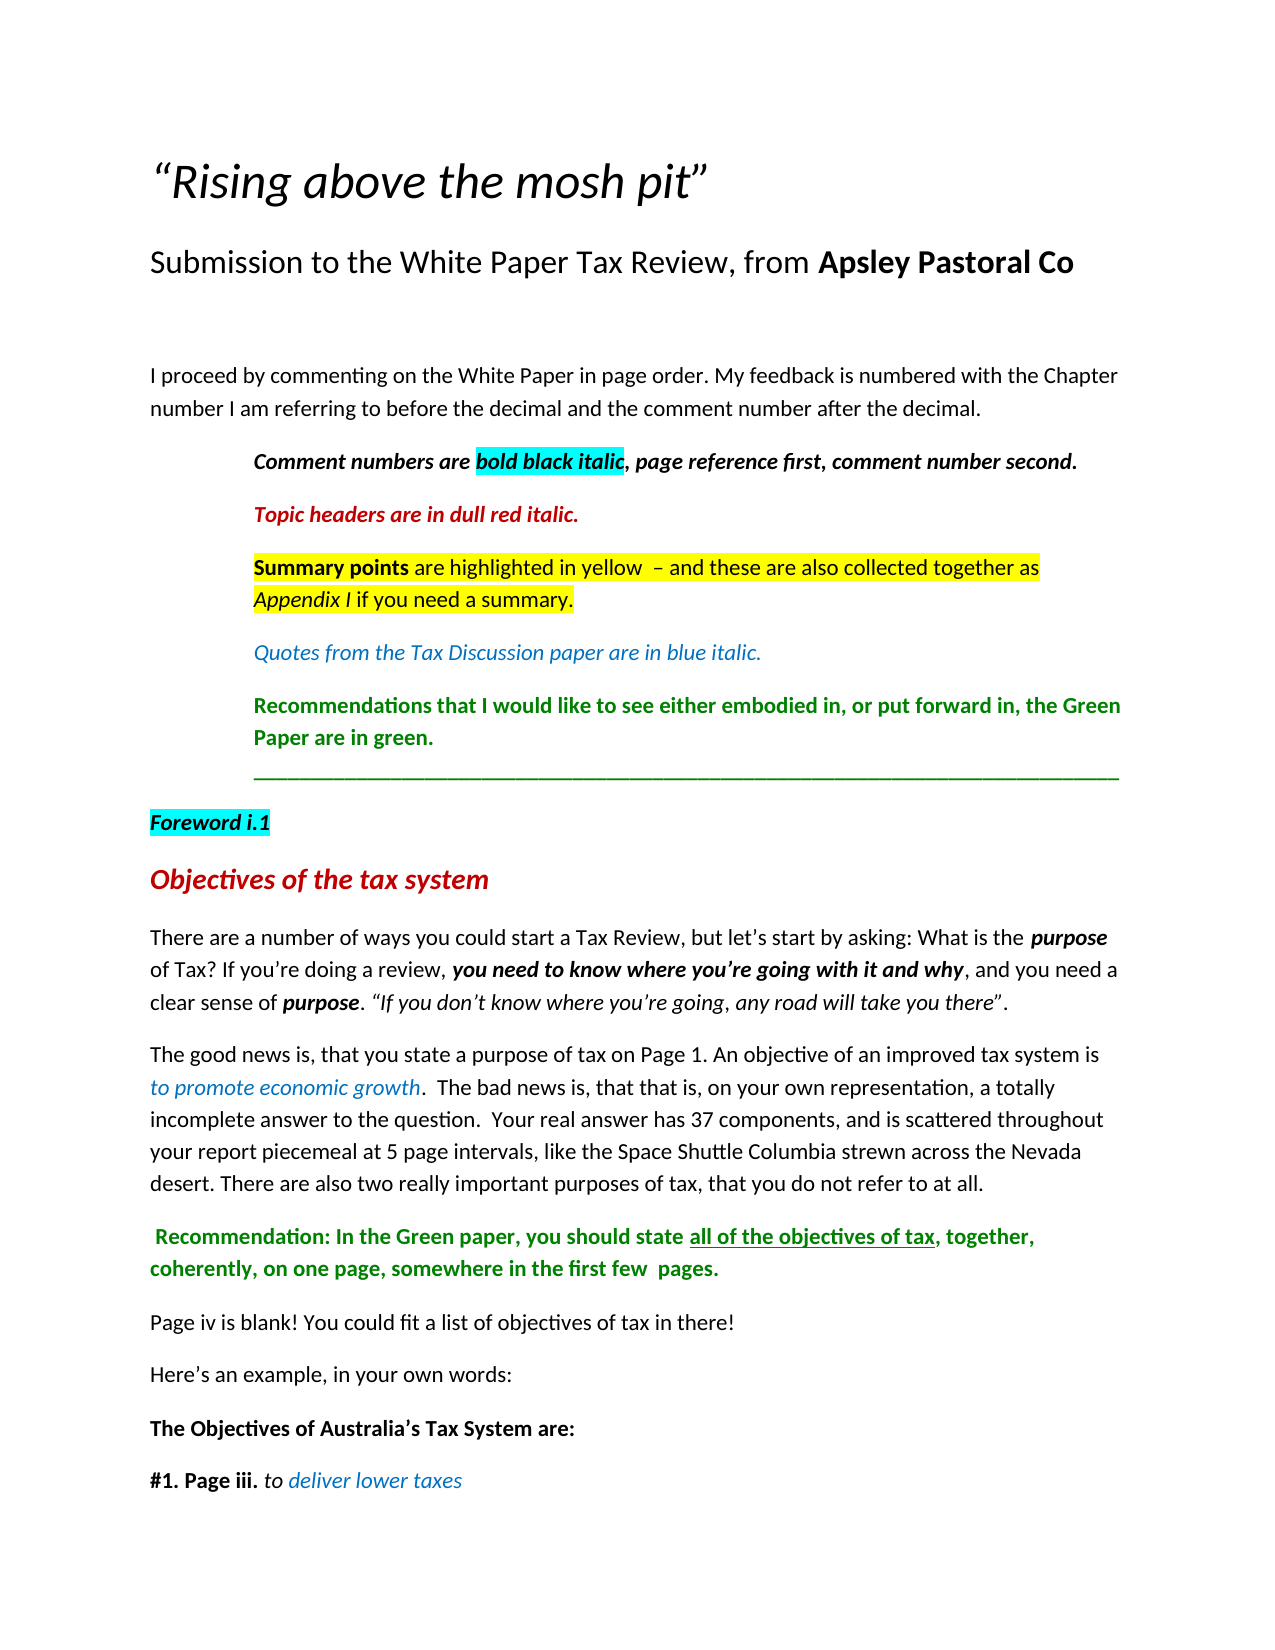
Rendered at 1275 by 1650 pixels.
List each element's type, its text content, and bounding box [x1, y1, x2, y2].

text Summary points are highlighted in yellow – and these are also collected together as Appendix I if you need a summary. [253, 553, 1125, 613]
text Here’s an example, in your own words: [150, 1361, 1125, 1389]
text The Objectives of Australia’s Tax System are: [150, 1414, 1125, 1442]
text “Rising above the mosh pit” [150, 150, 1125, 211]
text Page iv is blank! You could fit a list of objectives of tax in there! [150, 1308, 1125, 1336]
text Comment numbers are bold black italic, page reference first, comment number second. [624, 447, 1125, 475]
text There are a number of ways you could start a Tax Review, but let’s start by asking: What is the purpose of Tax? If you’re doing a review, you need to know where you’re going with it and why, and you need a clear sense of purpose. “If you don’t know where you’re going, any road will take you there”. [150, 923, 1125, 1016]
text Recommendation: In the Green paper, you should state all of the objectives of tax, together, coherently, on one page, somewhere in the first few pages. [150, 1222, 1125, 1283]
text Quotes from the Tax Discussion paper are in blue italic. [253, 638, 1125, 666]
text Objectives of the tax system [150, 861, 1125, 897]
text Comment numbers are bold black italic, page reference first, comment number second. [253, 447, 476, 475]
text The good news is, that you state a purpose of tax on Page 1. An objective of an improved tax system is to promote economic growth. The bad news is, that that is, on your own representation, a totally incomplete answer to the question. Your real answer has 37 components, and is scattered throughout your report piecemeal at 5 page intervals, like the Space Shuttle Columbia strewn across the Nevada desert. There are also two really important purposes of tax, that you do not refer to at all. [150, 1041, 1125, 1197]
text #1. Page iii. to deliver lower taxes [150, 1467, 1125, 1495]
text Recommendations that I would like to see either embodied in, or put forward in, the Green Paper are in green. ____________________________________________________________________________ [253, 691, 1125, 783]
text Topic headers are in dull red italic. [253, 500, 1125, 528]
text Submission to the White Paper Tax Review, from Apsley Pastoral Co [150, 241, 1125, 282]
text I proceed by commenting on the White Paper in page order. My feedback is numbered with the Chapter number I am referring to before the decimal and the comment number after the decimal. [150, 362, 1125, 422]
text Foreword i.1 [150, 808, 1125, 836]
